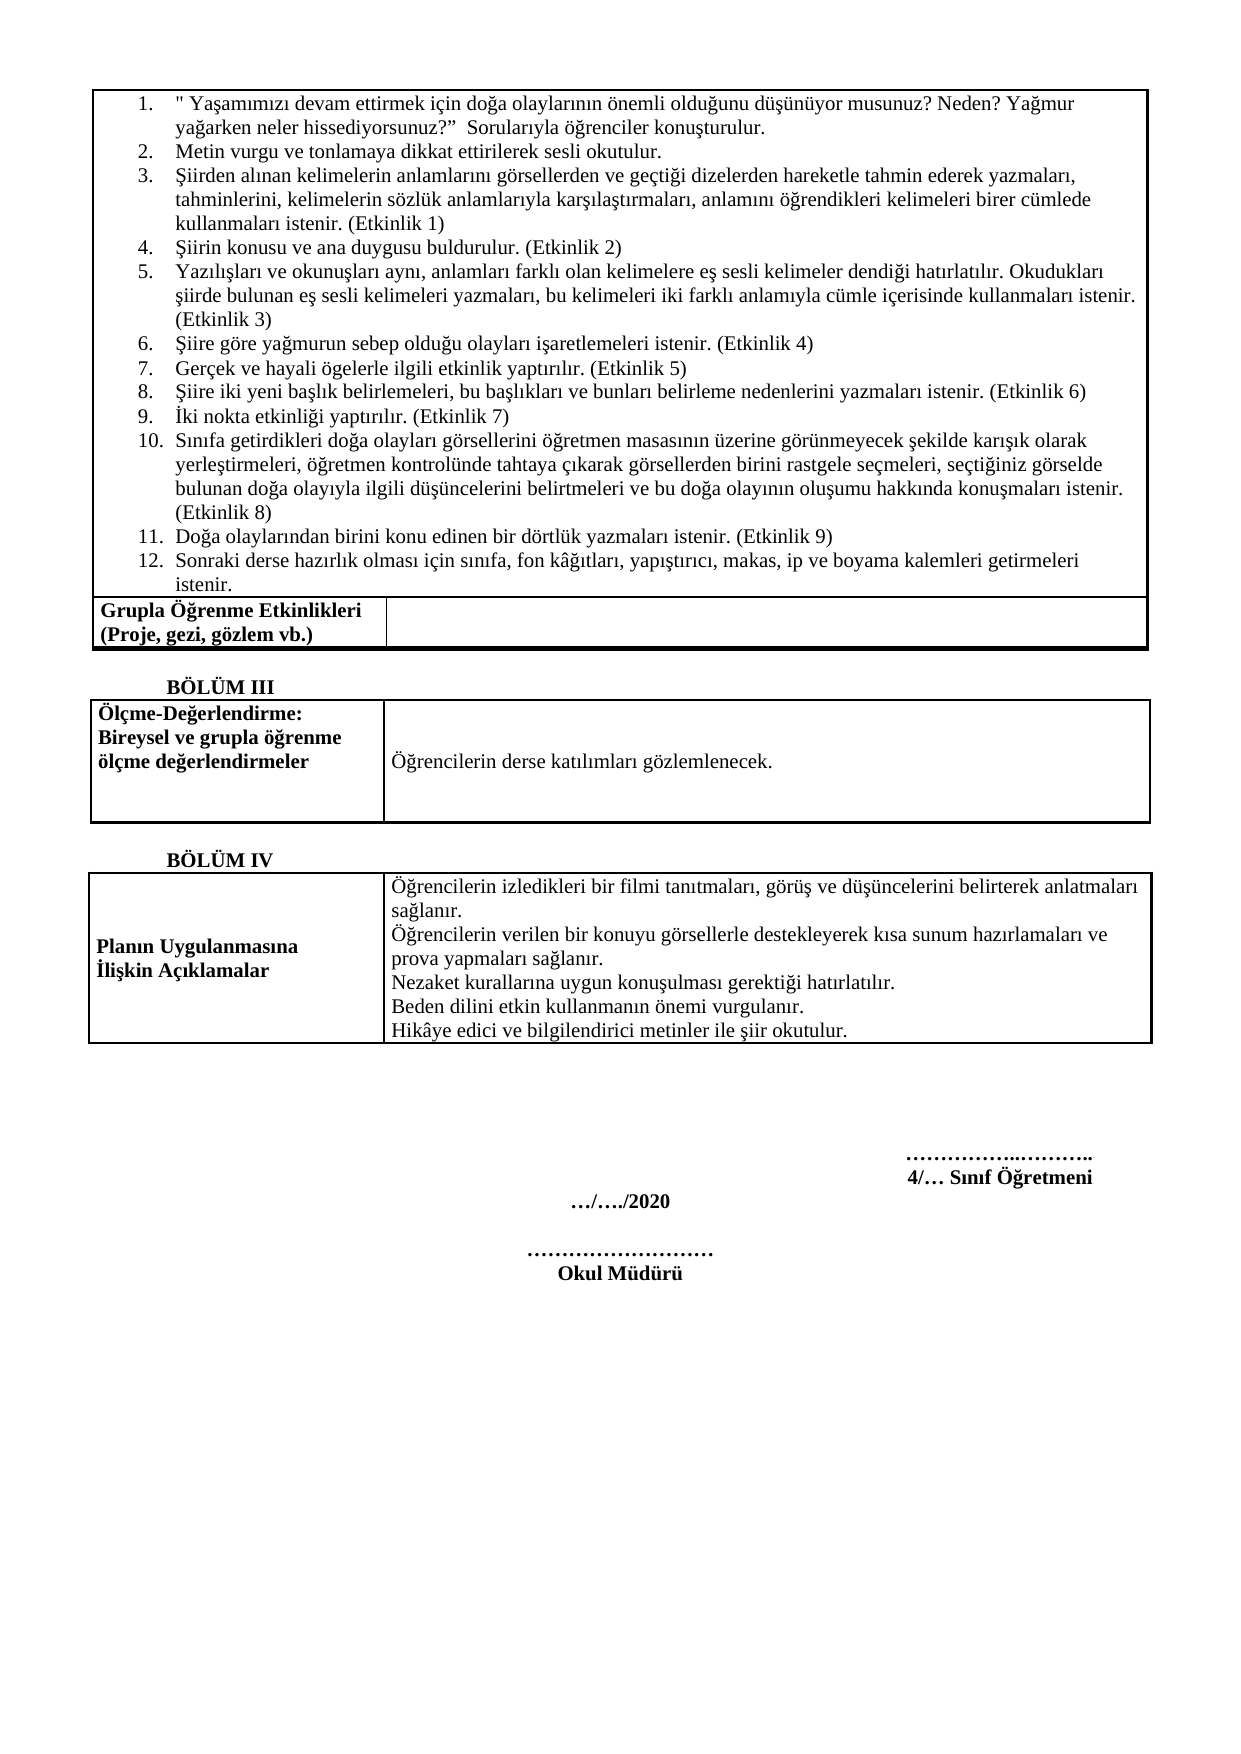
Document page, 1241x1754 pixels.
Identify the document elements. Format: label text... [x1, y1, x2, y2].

text …/…./2020 [148, 1189, 1092, 1213]
table_cell [387, 598, 1146, 646]
table_header Öğrencilerin izledikleri bir filmi tanıtmaları, görüş ve düşüncelerini belirterek anlatmaları sağlanır. Öğrencilerin verilen bir konuyu görsellerle destekleyerek kısa sunum hazırlamaları ve prova yapmaları sağlanır. Nezaket kurallarına uygun konuşulması gerektiği hatırlatılır. Beden dilini etkin kullanmanın önemi vurgulanır. Hikâye edici ve bilgilendirici metinler ile şiir okutulur. [385, 874, 1150, 1042]
table_cell Grupla Öğrenme Etkinlikleri (Proje, gezi, gözlem vb.) [94, 598, 386, 646]
table_header Planın Uygulanmasına İlişkin Açıklamalar [90, 874, 383, 1042]
text ……………………… [148, 1237, 1092, 1261]
text Okul Müdürü [148, 1261, 1092, 1285]
text ……………..……….. [148, 1141, 1092, 1164]
subtitle BÖLÜM IV [148, 848, 1092, 872]
text 4/… Sınıf Öğretmeni [148, 1164, 1092, 1189]
table_cell " Yaşamımızı devam ettirmek için doğa olaylarının önemli olduğunu düşünüyor musunuz? Neden? Yağmur yağarken neler hissediyorsunuz?” Sorularıyla öğrenciler konuşturulur. Metin vurgu ve tonlamaya dikkat ettirilerek sesli okutulur. Şiirden alınan kelimelerin anlamlarını görsellerden ve geçtiği dizelerden hareketle tahmin ederek yazmaları, tahminlerini, kelimelerin sözlük anlamlarıyla karşılaştırmaları, anlamını öğrendikleri kelimeleri birer cümlede kullanmaları istenir. (Etkinlik 1) Şiirin konusu ve ana duygusu buldurulur. (Etkinlik 2) Yazılışları ve okunuşları aynı, anlamları farklı olan kelimelere eş sesli kelimeler dendiği hatırlatılır. Okudukları şiirde bulunan eş sesli kelimeleri yazmaları, bu kelimeleri iki farklı anlamıyla cümle içerisinde kullanmaları istenir. (Etkinlik 3) Şiire göre yağmurun sebep olduğu olayları işaretlemeleri istenir. (Etkinlik 4) Gerçek ve hayali ögelerle ilgili etkinlik yaptırılır. (Etkinlik 5) Şiire iki yeni başlık belirlemeleri, bu başlıkları ve bunları belirleme nedenlerini yazmaları istenir. (Etkinlik 6) İki nokta etkinliği yaptırılır. (Etkinlik 7) Sınıfa getirdikleri doğa olayları görsellerini öğretmen masasının üzerine görünmeyecek şekilde karışık olarak yerleştirmeleri, öğretmen kontrolünde tahtaya çıkarak görsellerden birini rastgele seçmeleri, seçtiğiniz görselde bulunan doğa olayıyla ilgili düşüncelerini belirtmeleri ve bu doğa olayının oluşumu hakkında konuşmaları istenir. (Etkinlik 8) Doğa olaylarından birini konu edinen bir dörtlük yazmaları istenir. (Etkinlik 9) Sonraki derse hazırlık olması için sınıfa, fon kâğıtları, yapıştırıcı, makas, ip ve boyama kalemleri getirmeleri istenir. [94, 91, 1146, 596]
subtitle BÖLÜM III [148, 675, 1092, 699]
table_header Ölçme-Değerlendirme: Bireysel ve grupla öğrenme ölçme değerlendirmeler [92, 701, 383, 821]
table_header Öğrencilerin derse katılımları gözlemlenecek. [385, 701, 1149, 821]
